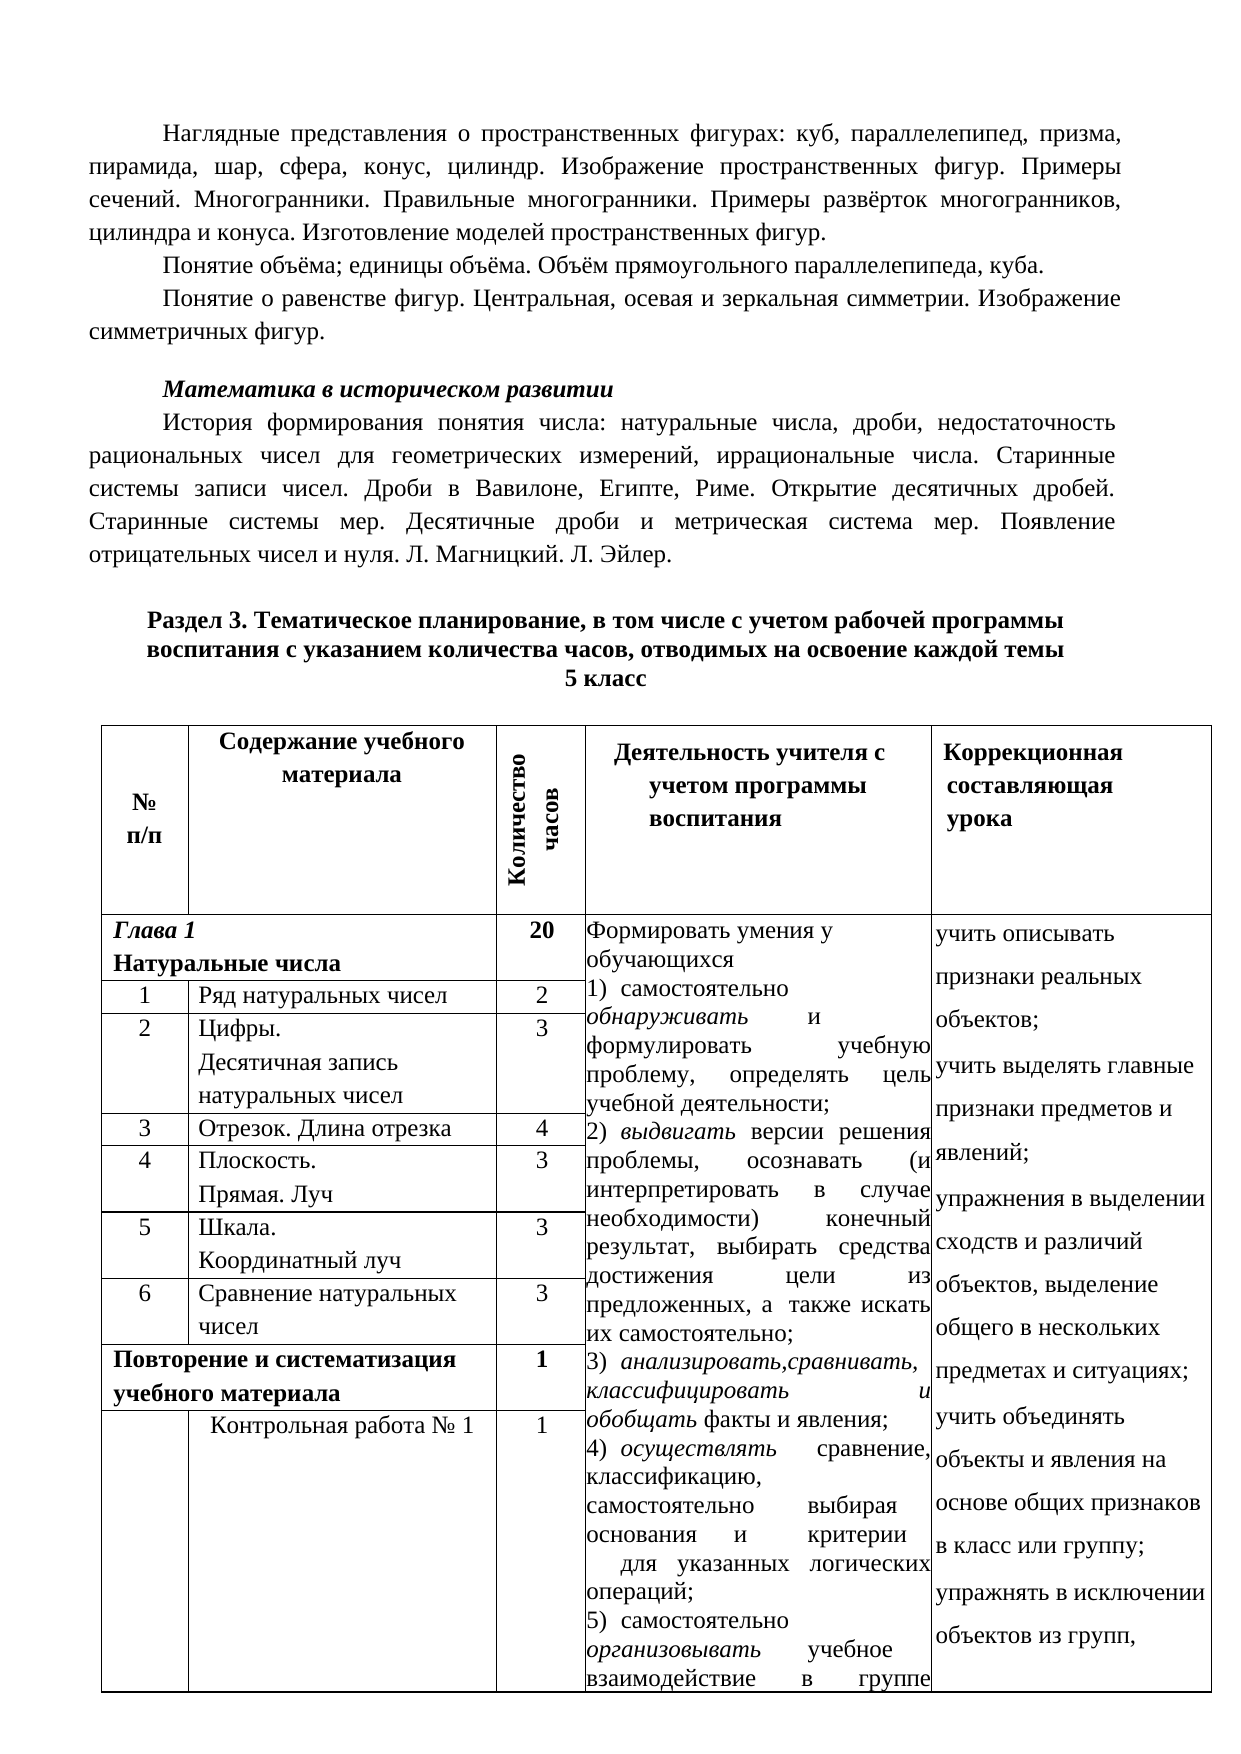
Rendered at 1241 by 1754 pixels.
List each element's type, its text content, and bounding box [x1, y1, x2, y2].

table_header Содержание учебного материала [189, 726, 496, 914]
text Понятие о равенстве фигур. Центральная, осевая и зеркальная симметрии. Изображение симметричных фигур. [89, 283, 1122, 345]
table_cell 1 [497, 1345, 585, 1410]
table_cell [102, 1411, 188, 1691]
table_cell 4 [497, 1114, 585, 1145]
table_header № п/п [102, 726, 188, 914]
table_cell Цифры. Десятичная запись натуральных чисел [189, 1014, 496, 1112]
table_cell 2 [102, 1014, 188, 1112]
table_header Коррекционная составляющая урока [932, 726, 1211, 914]
table_cell Повторение и систематизация учебного материала [102, 1345, 496, 1410]
text 5 класс [89, 663, 1122, 692]
table_cell 3 [497, 1014, 585, 1112]
text Математика в историческом развитии [89, 374, 1122, 403]
table_cell 6 [102, 1279, 188, 1344]
table_cell 2 [497, 981, 585, 1013]
table_cell Формировать умения у обучающихся самостоятельно обнаруживать и формулировать учебную проблему, определять цель учебной деятельности; выдвигать версии решения проблемы, осознавать (и интерпретировать в случае необходимости) конечный результат, выбирать средства достижения цели из предложенных, а также искать их самостоятельно; анализировать,сравнивать, классифицировать и обобщать факты и явления; осуществлять сравнение, классификацию, самостоятельно выбирая основания и критерии для указанных логических операций; самостоятельно организовывать учебное взаимодействие в группе (определять общие цели, договариваться друг с другом и т.д.); отстаивая свою точку зрения, приводить аргументы, подтверждая их фактами; формирование представлений о математическом языке; [586, 915, 931, 1691]
text История формирования понятия числа: натуральные числа, дроби, недостаточность рациональных чисел для геометрических измерений, иррациональные числа. Старинные системы записи чисел. Дроби в Вавилоне, Египте, Риме. Открытие десятичных дробей. Старинные системы мер. Десятичные дроби и метрическая система мер. Появление отрицательных чисел и нуля. Л. Магницкий. Л. Эйлер. [89, 407, 1116, 568]
table_cell Ряд натуральных чисел [189, 981, 496, 1013]
table_cell Сравнение натуральных чисел [189, 1279, 496, 1344]
table_cell учить описывать признаки реальных объектов; учить выделять главные признаки предметов и явлений; упражнения в выделении сходств и различий объектов, выделение общего в нескольких предметах и ситуациях; учить объединять объекты и явления на основе общих признаков в класс или группу; упражнять в исключении объектов из групп, сходных на основе существенных признаков; упражнять в установлении логических отношений, т.е. причинно-следственных связей между реальными объектами или явлениями; все мыслительные операции отрабатываются сначала на наглядном конкретном материале, а затем абстрактном. создание заинтересованности в запоминании информации; формировать установку на долговременное запоминание (У тебя всё получится); обеспечить понимание запоминаемого материала; облегчать процесс запоминания дозировкой информации; опираться на наиболее развитый вид памяти, – зрительную память; научить рационально осуществлять повторение. в обучении опираться на непроизвольное внимание (средства наглядности); пояснение давать чётко и доступно до начала работы; следить за движениями, позой ученика; чем больше ученик собран, тем внимательнее; для устойчивости произвольного внимания использовать следующие приёмы: рассматривание объекта с разных точек; сравнение объектов между собой; находить причины и следствия изучаемых явлений; выделение главного в объекте. [932, 915, 1211, 1691]
table_cell Отрезок. Длина отрезка [189, 1114, 496, 1145]
table_cell 20 [497, 915, 585, 980]
table_cell 3 [497, 1279, 585, 1344]
text Наглядные представления о пространственных фигурах: куб, параллелепипед, призма, пирамида, шар, сфера, конус, цилиндр. Изображение пространственных фигур. Примеры сечений. Многогранники. Правильные многогранники. Примеры развёрток многогранников, цилиндра и конуса. Изготовление моделей пространственных фигур. [89, 118, 1122, 246]
table_cell 3 [497, 1213, 585, 1277]
table_cell 1 [102, 981, 188, 1013]
table_cell 4 [102, 1146, 188, 1211]
table_cell Плоскость. Прямая. Луч [189, 1146, 496, 1211]
table_header Деятельность учителя с учетом программы воспитания [586, 726, 931, 914]
table_cell 1 [497, 1411, 585, 1691]
table_cell 3 [497, 1146, 585, 1211]
table_cell Глава 1 Натуральные числа [102, 915, 496, 980]
table_cell 3 [102, 1114, 188, 1145]
table_header Количество часов [497, 726, 585, 914]
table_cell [189, 1411, 496, 1691]
text Раздел 3. Тематическое планирование, в том числе с учетом рабочей программы воспитания с указанием количества часов, отводимых на освоение каждой темы [89, 605, 1122, 663]
table_cell 5 [102, 1213, 188, 1277]
table_cell Шкала. Координатный луч [189, 1213, 496, 1277]
text Понятие объёма; единицы объёма. Объём прямоугольного параллелепипеда, куба. [89, 250, 1122, 279]
